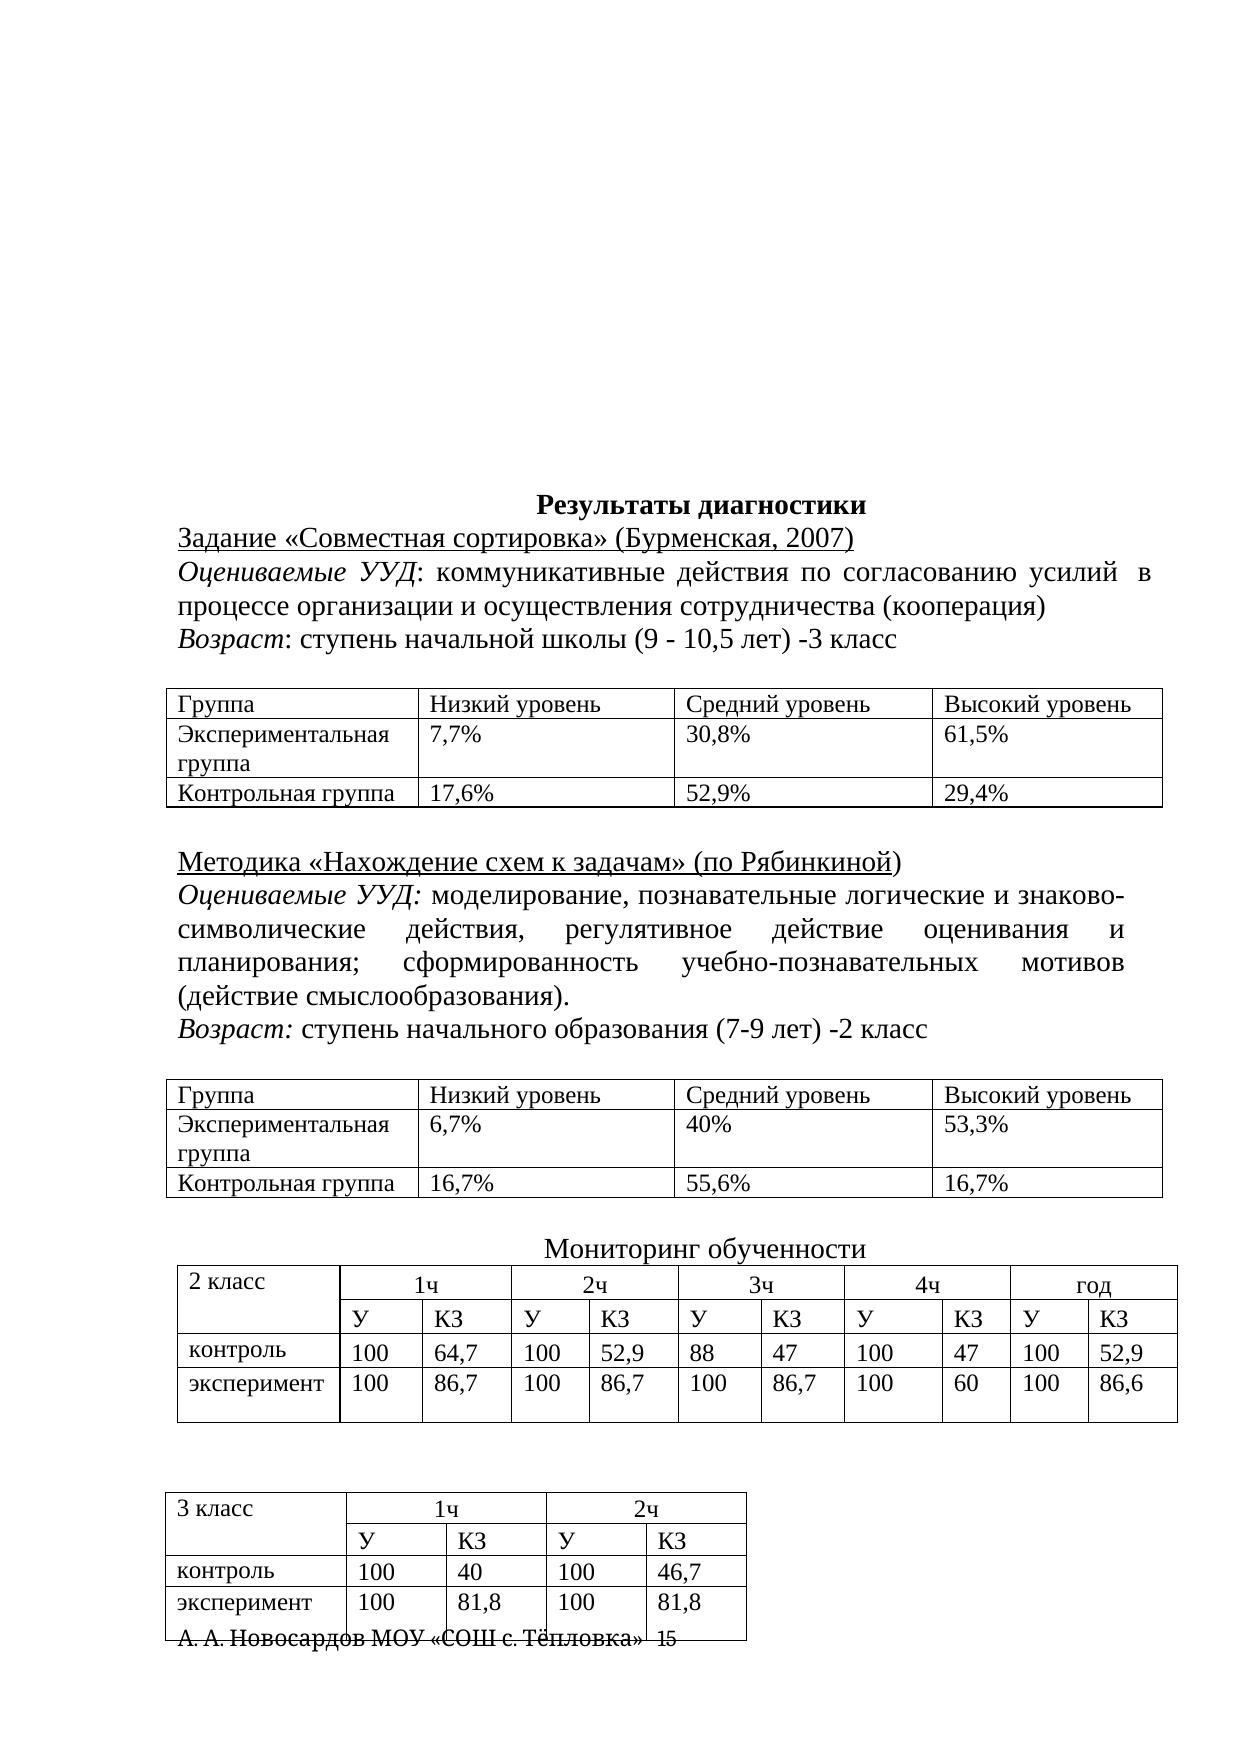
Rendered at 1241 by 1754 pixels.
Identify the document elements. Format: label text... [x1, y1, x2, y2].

table_header 2ч [512, 1266, 678, 1299]
table_cell 17,6% [419, 778, 674, 806]
table_cell контроль [166, 1556, 346, 1586]
table_cell 100 [512, 1368, 589, 1422]
table_cell У [1011, 1300, 1088, 1333]
table_cell Экспериментальная группа [167, 1110, 418, 1167]
table_cell У [845, 1300, 942, 1333]
text Методика «Нахождение схем к задачам» (по Рябинкиной) [177, 842, 1152, 877]
table_cell 52,9 [590, 1334, 678, 1367]
table_cell 86,7 [590, 1368, 678, 1422]
table_cell 100 [347, 1556, 446, 1586]
table_cell контроль [178, 1334, 339, 1367]
table_cell 86,7 [423, 1368, 511, 1422]
table_cell Контрольная группа [167, 1168, 418, 1197]
table_cell КЗ [1089, 1300, 1177, 1333]
table_cell 40 [447, 1556, 546, 1586]
table_cell 7,7% [419, 719, 674, 777]
table_header Средний уровень [675, 1080, 932, 1108]
table_cell КЗ [423, 1300, 511, 1333]
table_cell У [341, 1300, 422, 1333]
table_cell 6,7% [419, 1110, 674, 1167]
table_header Высокий уровень [933, 1080, 1162, 1108]
table_cell эксперимент [178, 1368, 339, 1422]
table_cell КЗ [447, 1524, 546, 1554]
table_header 3ч [679, 1266, 844, 1299]
text Задание «Совместная сортировка» (Бурменская, 2007) [177, 521, 1152, 554]
table_cell 100 [1011, 1368, 1088, 1422]
table_header год [1011, 1266, 1177, 1299]
table_cell У [547, 1524, 646, 1554]
table_cell 86,7 [762, 1368, 844, 1422]
table_cell У [512, 1300, 589, 1333]
table_header Высокий уровень [933, 689, 1162, 718]
table_cell 100 [341, 1368, 422, 1422]
table_cell 53,3% [933, 1110, 1162, 1167]
table_cell 100 [341, 1334, 422, 1367]
table_header Средний уровень [675, 689, 932, 718]
table_cell 100 [845, 1368, 942, 1422]
text Возраст: ступень начальной школы (9 - 10,5 лет) -3 класс [177, 621, 1152, 655]
table_cell КЗ [762, 1300, 844, 1333]
table_cell 100 [347, 1587, 446, 1640]
table_header 3 класс [166, 1493, 346, 1554]
text Мониторинг обученности [177, 1231, 1152, 1265]
table_cell 46,7 [647, 1556, 746, 1586]
table_cell КЗ [943, 1300, 1010, 1333]
table_cell 88 [679, 1334, 761, 1367]
text Возраст: ступень начального образования (7-9 лет) -2 класс [177, 1012, 1125, 1045]
table_cell 81,8 [447, 1587, 546, 1640]
table_cell 16,7% [419, 1168, 674, 1197]
table_cell 100 [845, 1334, 942, 1367]
table_cell 100 [512, 1334, 589, 1367]
table_cell 81,8 [647, 1587, 746, 1640]
table_cell У [347, 1524, 446, 1554]
table_cell эксперимент [166, 1587, 346, 1640]
table_header 1ч [347, 1493, 546, 1523]
table_header 2ч [547, 1493, 746, 1523]
table_cell Контрольная группа [167, 778, 418, 806]
table_cell 100 [1011, 1334, 1088, 1367]
table_cell 16,7% [933, 1168, 1162, 1197]
table_cell 30,8% [675, 719, 932, 777]
table_header Низкий уровень [419, 1080, 674, 1108]
table_cell 52,9 [1089, 1334, 1177, 1367]
text Оцениваемые УУД: моделирование, познавательные логические и знаково-символические действия, регулятивное действие оценивания и планирования; сформированность учебно-познавательных мотивов (действие смыслообразования). [177, 877, 1125, 1012]
table_cell 47 [762, 1334, 844, 1367]
table_cell 29,4% [933, 778, 1162, 806]
table_header 4ч [845, 1266, 1010, 1299]
table_cell 64,7 [423, 1334, 511, 1367]
table_header 1ч [341, 1266, 511, 1299]
table_header Группа [167, 689, 418, 718]
table_cell 55,6% [675, 1168, 932, 1197]
table_header 2 класс [178, 1266, 339, 1333]
table_cell 40% [675, 1110, 932, 1167]
table_cell Экспериментальная группа [167, 719, 418, 777]
text Оцениваемые УУД: коммуникативные действия по согласованию усилий в процессе организации и осуществления сотрудничества (кооперация) [177, 554, 1152, 621]
table_cell 61,5% [933, 719, 1162, 777]
table_cell 100 [547, 1556, 646, 1586]
text Результаты диагностики [177, 487, 1152, 521]
table_cell 100 [547, 1587, 646, 1640]
table_cell КЗ [590, 1300, 678, 1333]
table_cell 47 [943, 1334, 1010, 1367]
table_header Группа [167, 1080, 418, 1108]
table_cell КЗ [647, 1524, 746, 1554]
table_cell 100 [679, 1368, 761, 1422]
table_header Низкий уровень [419, 689, 674, 718]
table_cell 52,9% [675, 778, 932, 806]
table_cell 86,6 [1089, 1368, 1177, 1422]
table_cell 60 [943, 1368, 1010, 1422]
table_cell У [679, 1300, 761, 1333]
